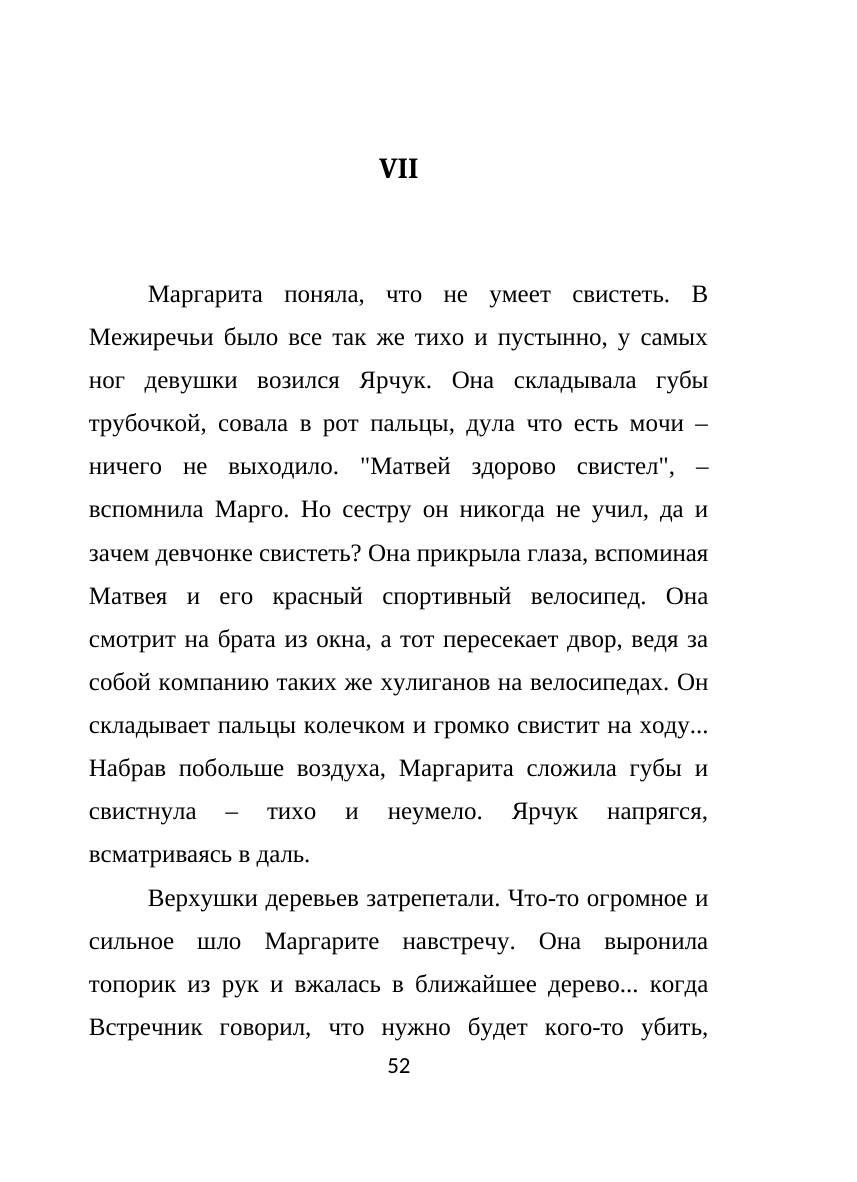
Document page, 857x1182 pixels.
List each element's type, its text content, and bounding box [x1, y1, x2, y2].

text VII [89, 152, 709, 185]
text Маргарита поняла, что не умеет свистеть. В Межиречьи было все так же тихо и пустынно, у самых ног девушки возился Ярчук. Она складывала губы трубочкой, совала в рот пальцы, дула что есть мочи – ничего не выходило. "Матвей здорово свистел", – вспомнила Марго. Но сестру он никогда не учил, да и зачем девчонке свистеть? Она прикрыла глаза, вспоминая Матвея и его красный спортивный велосипед. Она смотрит на брата из окна, а тот пересекает двор, ведя за собой компанию таких же хулиганов на велосипедах. Он складывает пальцы колечком и громко свистит на ходу... Набрав побольше воздуха, Маргарита сложила губы и свистнула – тихо и неумело. Ярчук напрягся, всматриваясь в даль. [89, 279, 709, 868]
